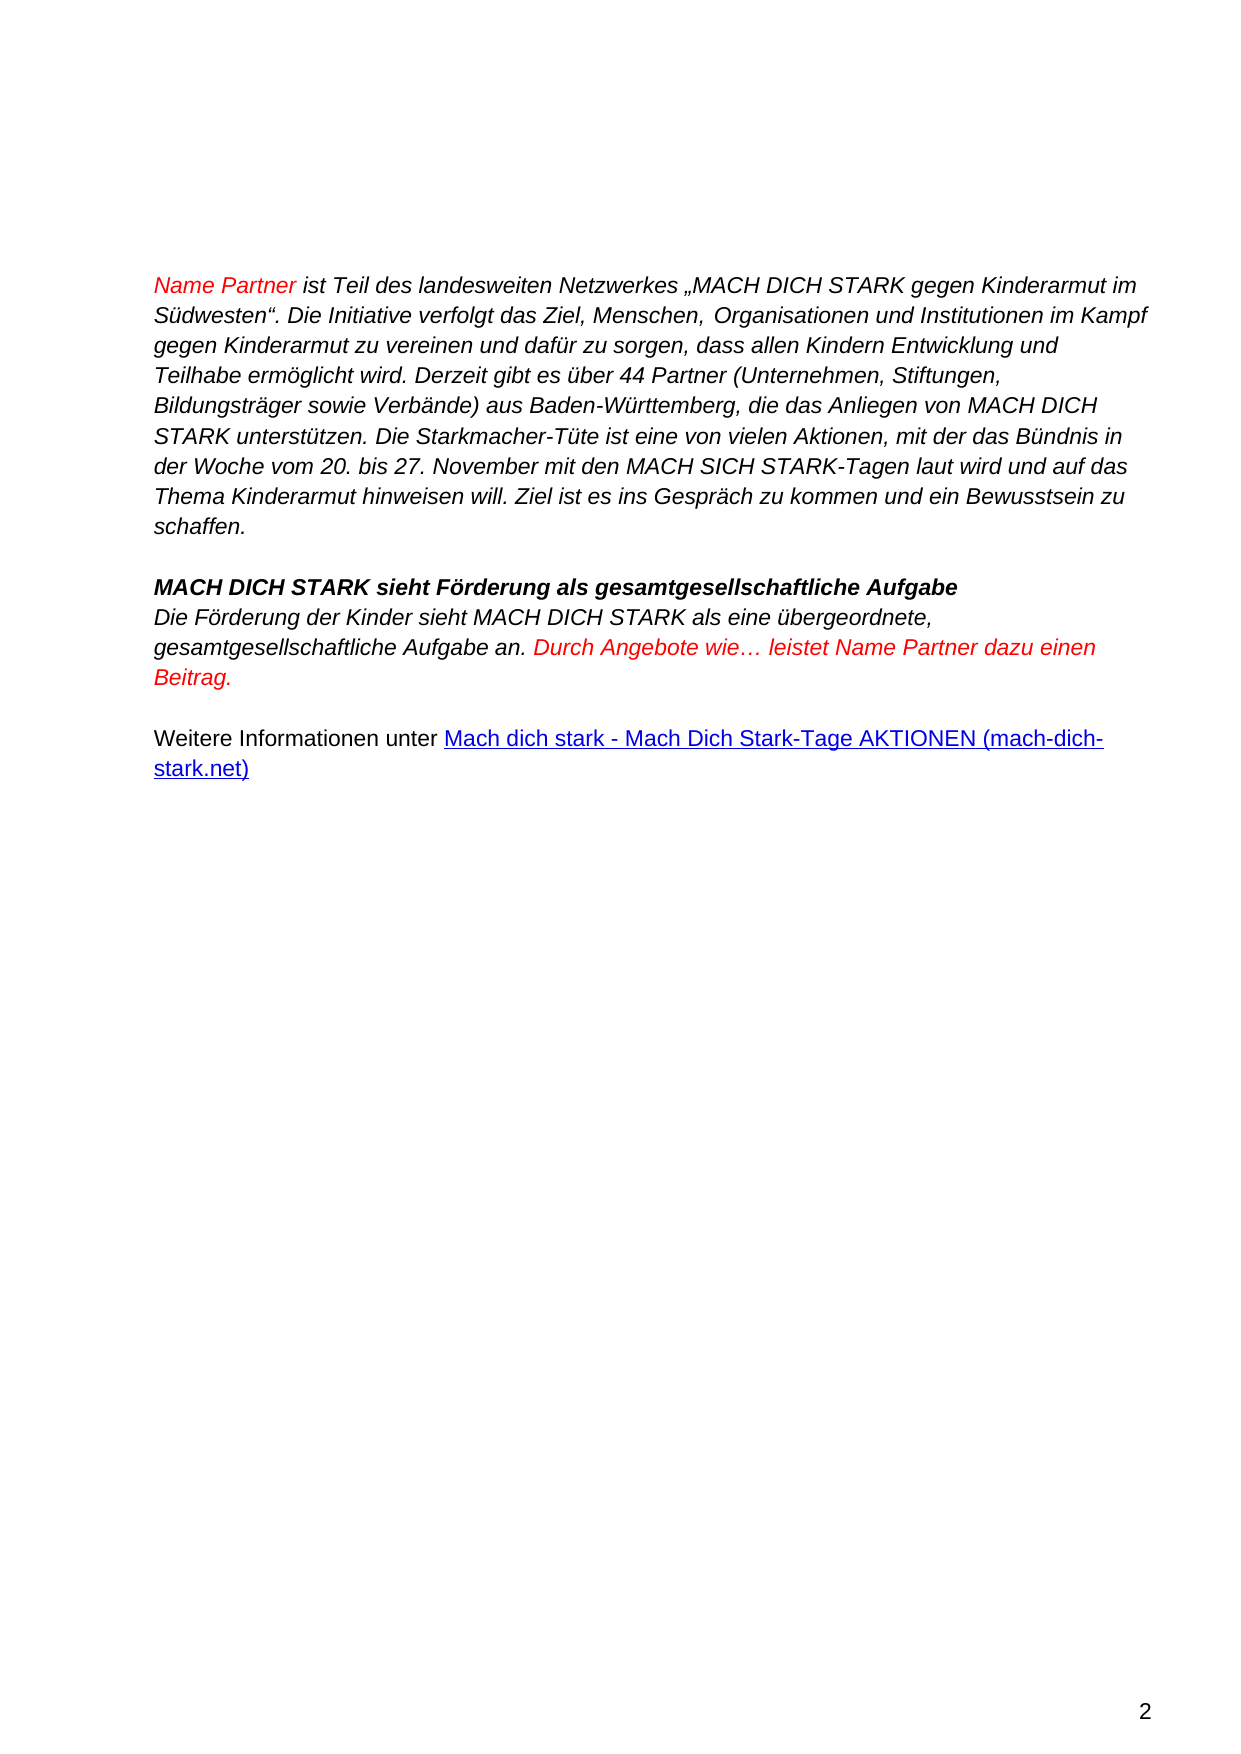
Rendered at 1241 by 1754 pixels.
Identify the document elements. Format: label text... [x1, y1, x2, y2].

text Name Partner ist Teil des landesweiten Netzwerkes „MACH DICH STARK gegen Kinderarmut im Südwesten“. Die Initiative verfolgt das Ziel, Menschen, Organisationen und Institutionen im Kampf gegen Kinderarmut zu vereinen und dafür zu sorgen, dass allen Kindern Entwicklung und Teilhabe ermöglicht wird. Derzeit gibt es über 44 Partner (Unternehmen, Stiftungen, Bildungsträger sowie Verbände) aus Baden-Württemberg, die das Anliegen von MACH DICH STARK unterstützen. Die Starkmacher-Tüte ist eine von vielen Aktionen, mit der das Bündnis in der Woche vom 20. bis 27. November mit den MACH SICH STARK-Tagen laut wird und auf das Thema Kinderarmut hinweisen will. Ziel ist es ins Gespräch zu kommen und ein Bewusstsein zu schaffen. [153, 272, 1152, 540]
text MACH DICH STARK sieht Förderung als gesamtgesellschaftliche Aufgabe [153, 574, 1152, 600]
text Die Förderung der Kinder sieht MACH DICH STARK als eine übergeordnete, gesamtgesellschaftliche Aufgabe an. Durch Angebote wie… leistet Name Partner dazu einen Beitrag. [153, 604, 1152, 691]
text Weitere Informationen unter Mach dich stark - Mach Dich Stark-Tage AKTIONEN (mach-dich-stark.net) [153, 725, 1152, 781]
